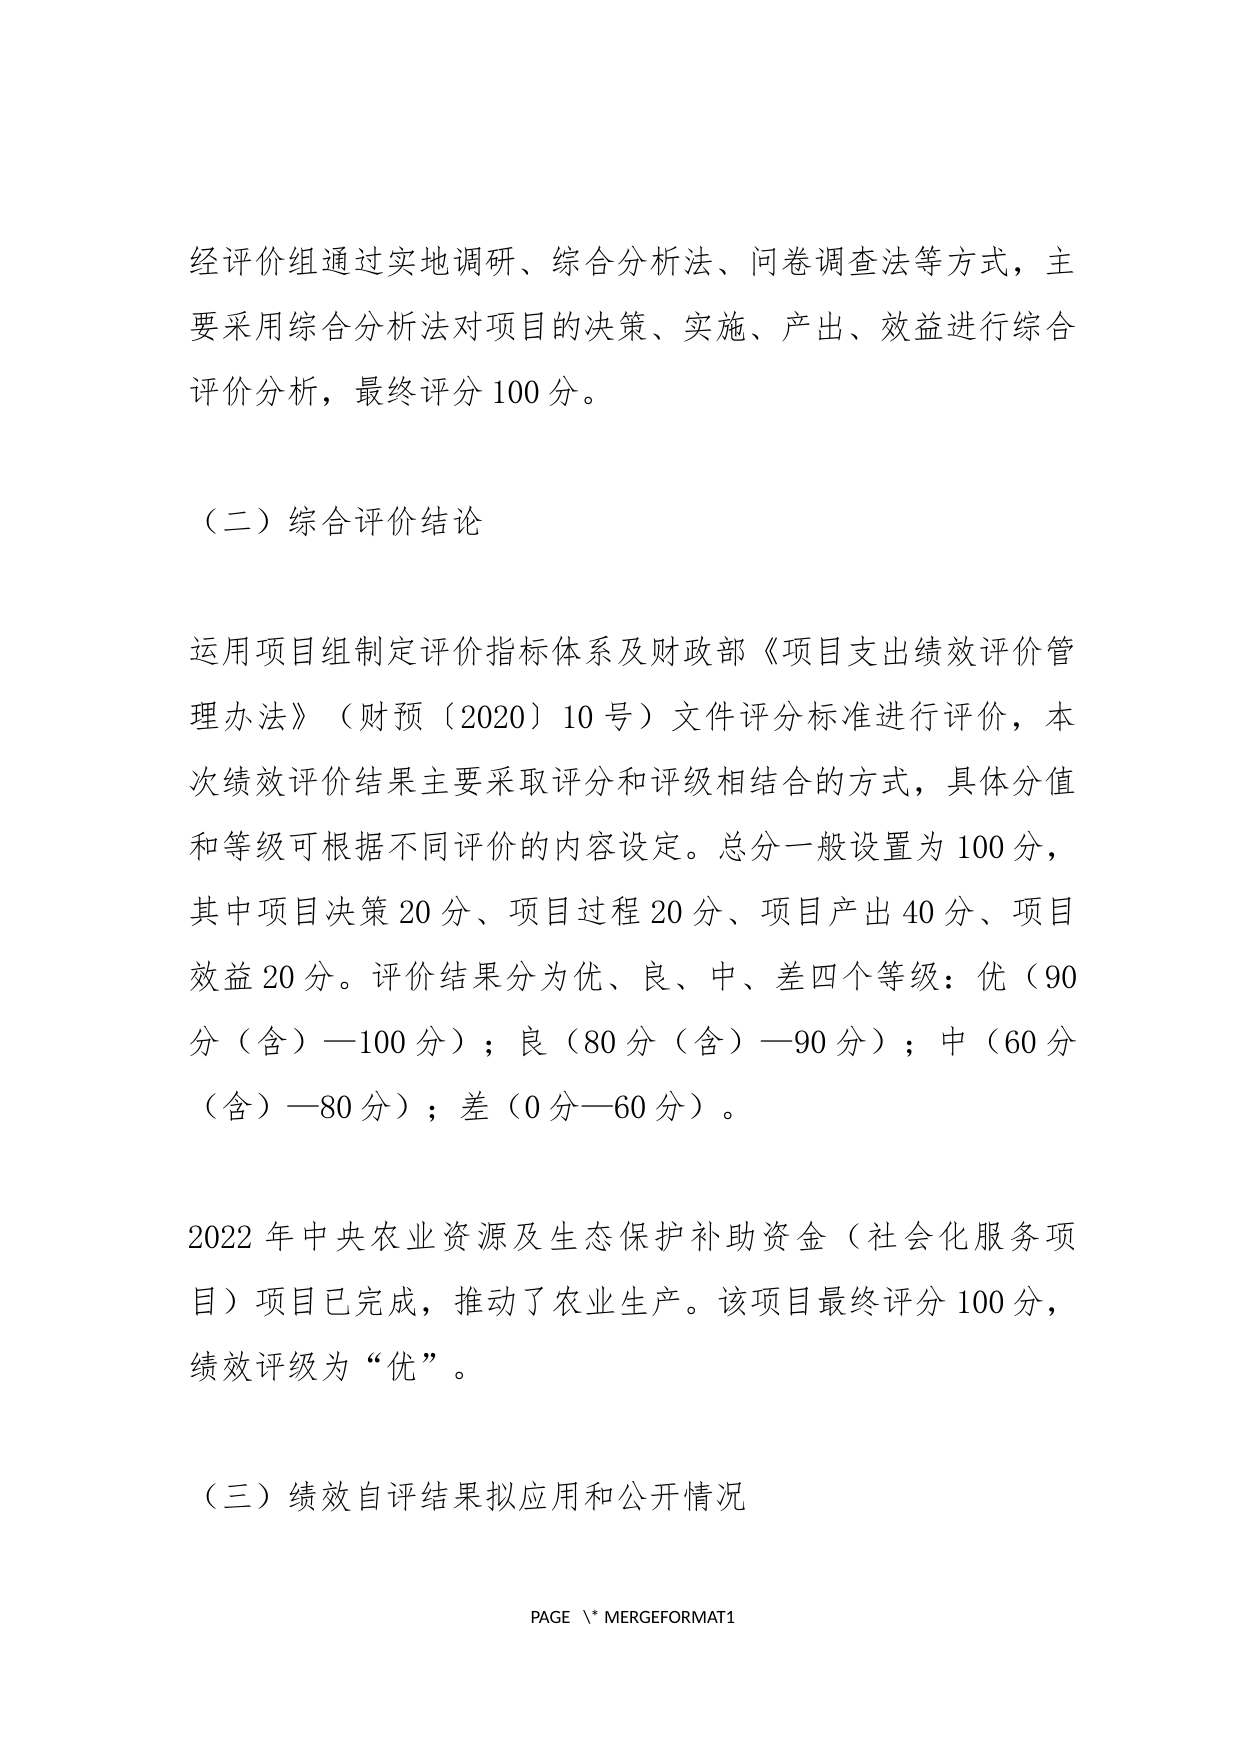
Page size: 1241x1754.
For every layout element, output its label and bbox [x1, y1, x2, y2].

text [187, 162, 1078, 1527]
